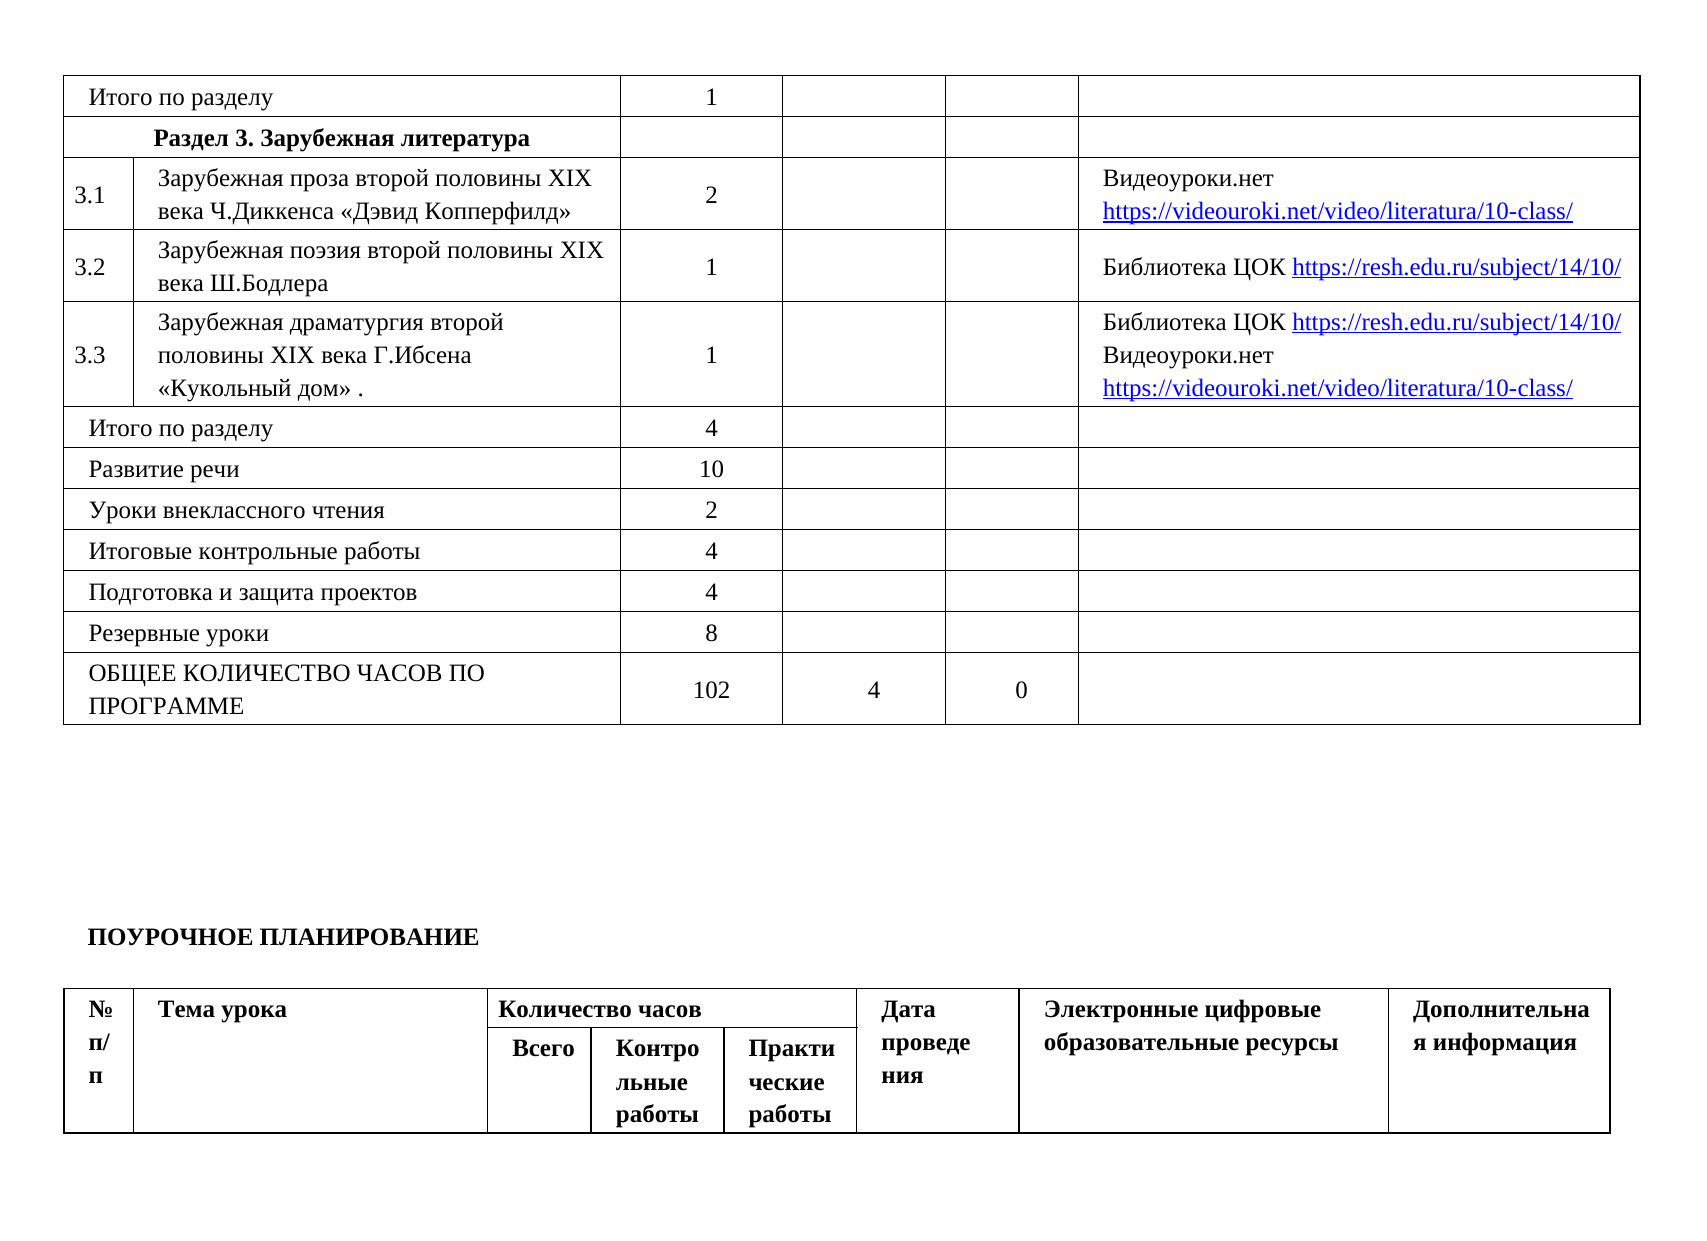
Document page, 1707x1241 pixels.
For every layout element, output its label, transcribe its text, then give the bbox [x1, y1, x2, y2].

table_cell ОБЩЕЕ КОЛИЧЕСТВО ЧАСОВ ПО ПРОГРАММЕ [64, 653, 620, 724]
table_cell [1079, 76, 1639, 116]
table_cell [1079, 571, 1639, 611]
table_cell Зарубежная проза второй половины XIX века Ч.Диккенса «Дэвид Копперфилд» [134, 158, 620, 229]
table_cell [1079, 489, 1639, 529]
table_cell 4 [621, 407, 782, 447]
table_cell [946, 612, 1078, 652]
table_cell [946, 571, 1078, 611]
table_cell [783, 489, 945, 529]
table_cell Контрольные работы [592, 1028, 723, 1132]
table_cell Итоговые контрольные работы [64, 530, 620, 570]
table_cell [621, 117, 782, 157]
table_cell Библиотека ЦОК https://resh.edu.ru/subject/14/10/ Видеоуроки.нет https://videouroki.net/video/literatura/10-class/ [1079, 302, 1639, 406]
table_cell [783, 302, 945, 406]
table_cell Итого по разделу [64, 407, 620, 447]
table_header Электронные цифровые образовательные ресурсы [1020, 989, 1388, 1132]
table_cell [1079, 407, 1639, 447]
table_cell 3.3 [64, 302, 133, 406]
table_cell [946, 230, 1078, 301]
table_cell Библиотека ЦОК https://resh.edu.ru/subject/14/10/ [1079, 230, 1639, 301]
table_header Тема урока [134, 989, 487, 1132]
table_cell Зарубежная драматургия второй половины XIX века Г.Ибсена «Кукольный дом» . [134, 302, 620, 406]
table_cell [946, 302, 1078, 406]
table_cell Развитие речи [64, 448, 620, 488]
table_cell [1079, 612, 1639, 652]
table_header № п/п [65, 989, 133, 1132]
table_cell 1 [621, 76, 782, 116]
table_cell 3.1 [64, 158, 133, 229]
table_cell Практические работы [725, 1028, 856, 1132]
table_cell [946, 117, 1078, 157]
table_cell 10 [621, 448, 782, 488]
table_cell [1079, 530, 1639, 570]
table_cell [946, 76, 1078, 116]
table_cell [946, 530, 1078, 570]
table_cell 1 [621, 302, 782, 406]
table_cell Уроки внеклассного чтения [64, 489, 620, 529]
table_cell 8 [621, 612, 782, 652]
table_cell 0 [946, 653, 1078, 724]
table_header Количество часов [488, 989, 856, 1027]
table_cell [946, 448, 1078, 488]
table_cell 4 [621, 530, 782, 570]
table_cell Подготовка и защита проектов [64, 571, 620, 611]
table_cell [946, 158, 1078, 229]
table_cell Резервные уроки [64, 612, 620, 652]
table_cell 4 [621, 571, 782, 611]
table_cell 3.2 [64, 230, 133, 301]
table_cell [783, 612, 945, 652]
table_cell 102 [621, 653, 782, 724]
table_cell Видеоуроки.нет https://videouroki.net/video/literatura/10-class/ [1079, 158, 1639, 229]
table_cell [783, 448, 945, 488]
table_cell [783, 117, 945, 157]
table_cell Итого по разделу [64, 76, 620, 116]
table_cell 1 [621, 230, 782, 301]
table_cell [946, 407, 1078, 447]
table_cell 4 [783, 653, 945, 724]
table_cell [1079, 117, 1639, 157]
table_cell 2 [621, 489, 782, 529]
table_cell [783, 571, 945, 611]
table_cell Зарубежная поэзия второй половины XIX века Ш.Бодлера [134, 230, 620, 301]
table_cell Всего [488, 1028, 590, 1132]
table_cell [1079, 448, 1639, 488]
table_cell 2 [621, 158, 782, 229]
table_header Дата проведе ния [857, 989, 1018, 1132]
table_cell Раздел 3. Зарубежная литература [64, 117, 620, 157]
table_cell [783, 230, 945, 301]
table_cell [783, 407, 945, 447]
table_cell [783, 76, 945, 116]
text ПОУРОЧНОЕ ПЛАНИРОВАНИЕ [87, 922, 1632, 951]
table_cell [1079, 653, 1639, 724]
table_cell [783, 530, 945, 570]
table_header Дополнительная информация [1389, 989, 1609, 1132]
table_cell [946, 489, 1078, 529]
table_cell [783, 158, 945, 229]
